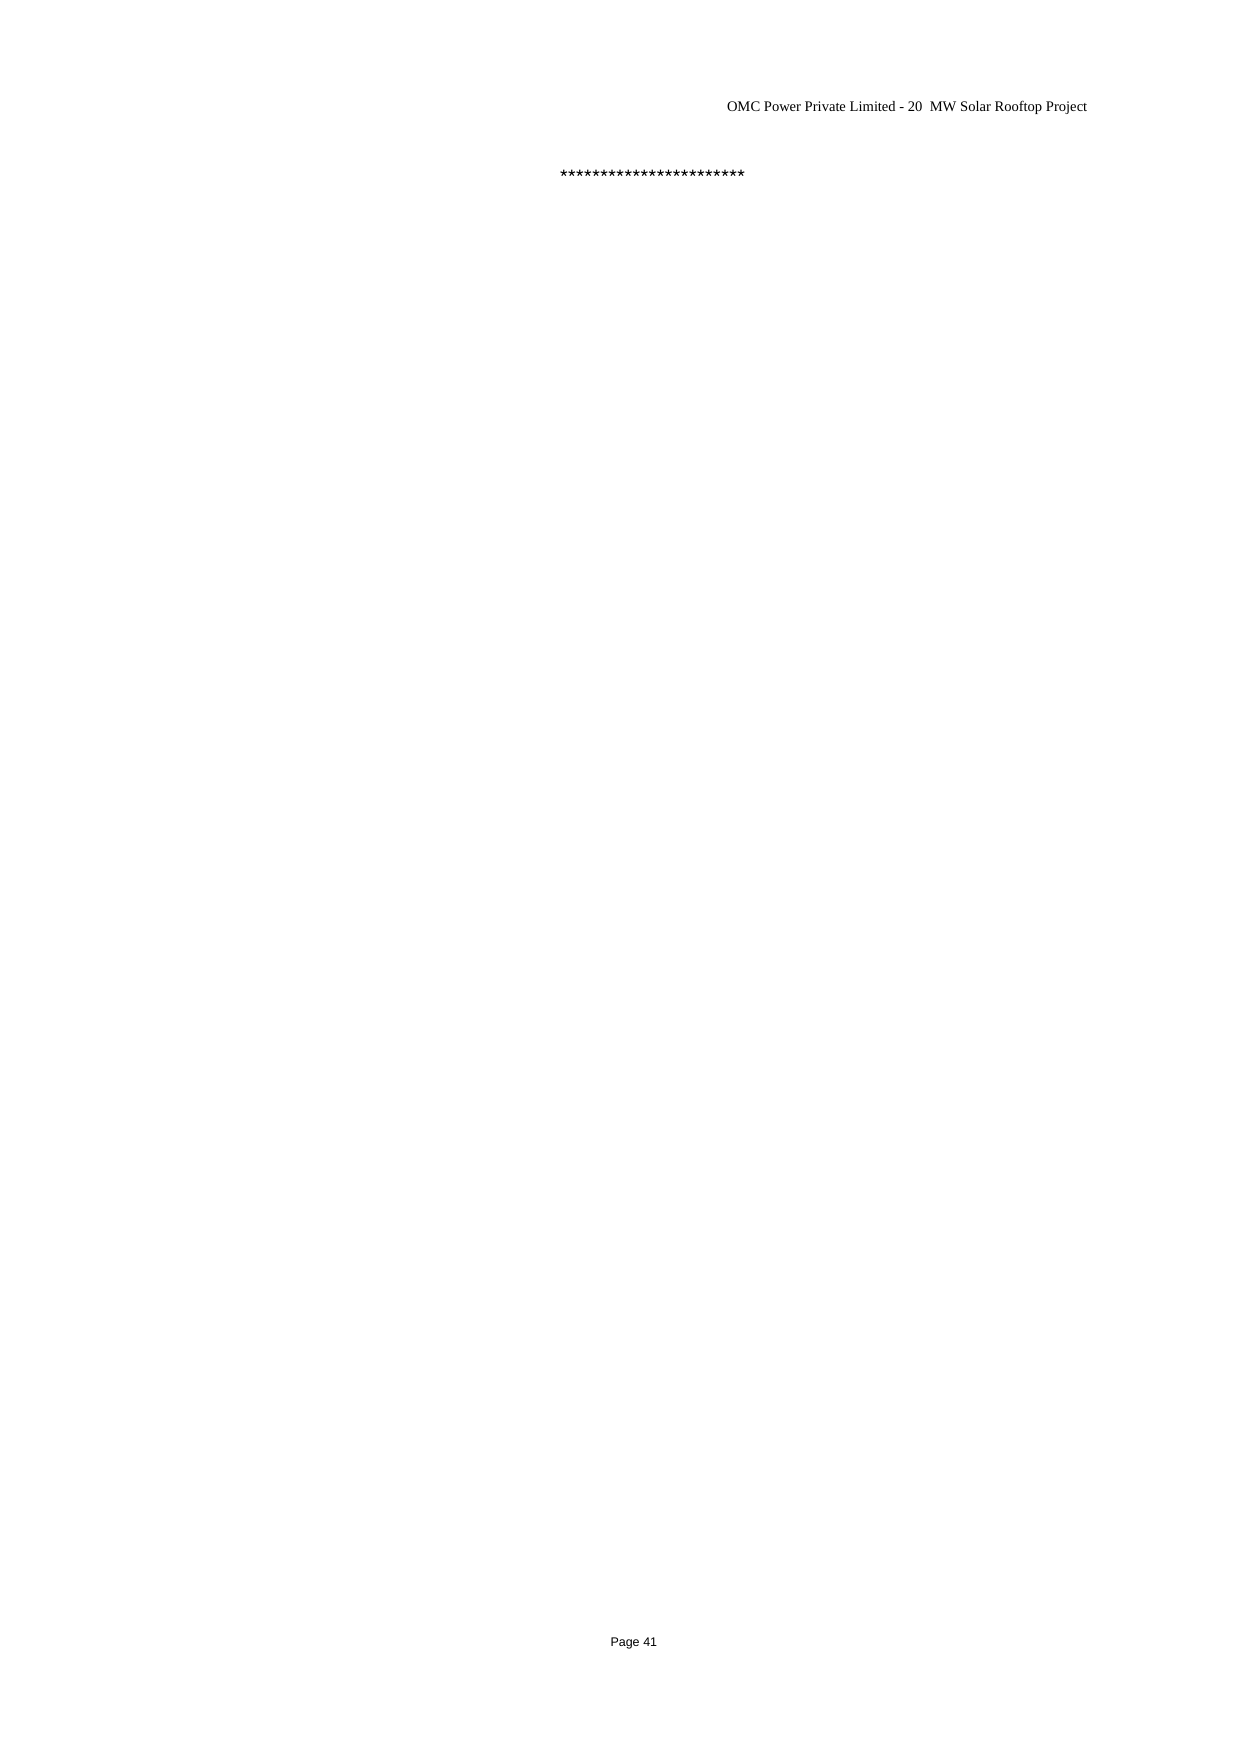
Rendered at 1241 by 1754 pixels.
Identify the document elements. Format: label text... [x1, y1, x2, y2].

text *********************** [217, 164, 1087, 193]
